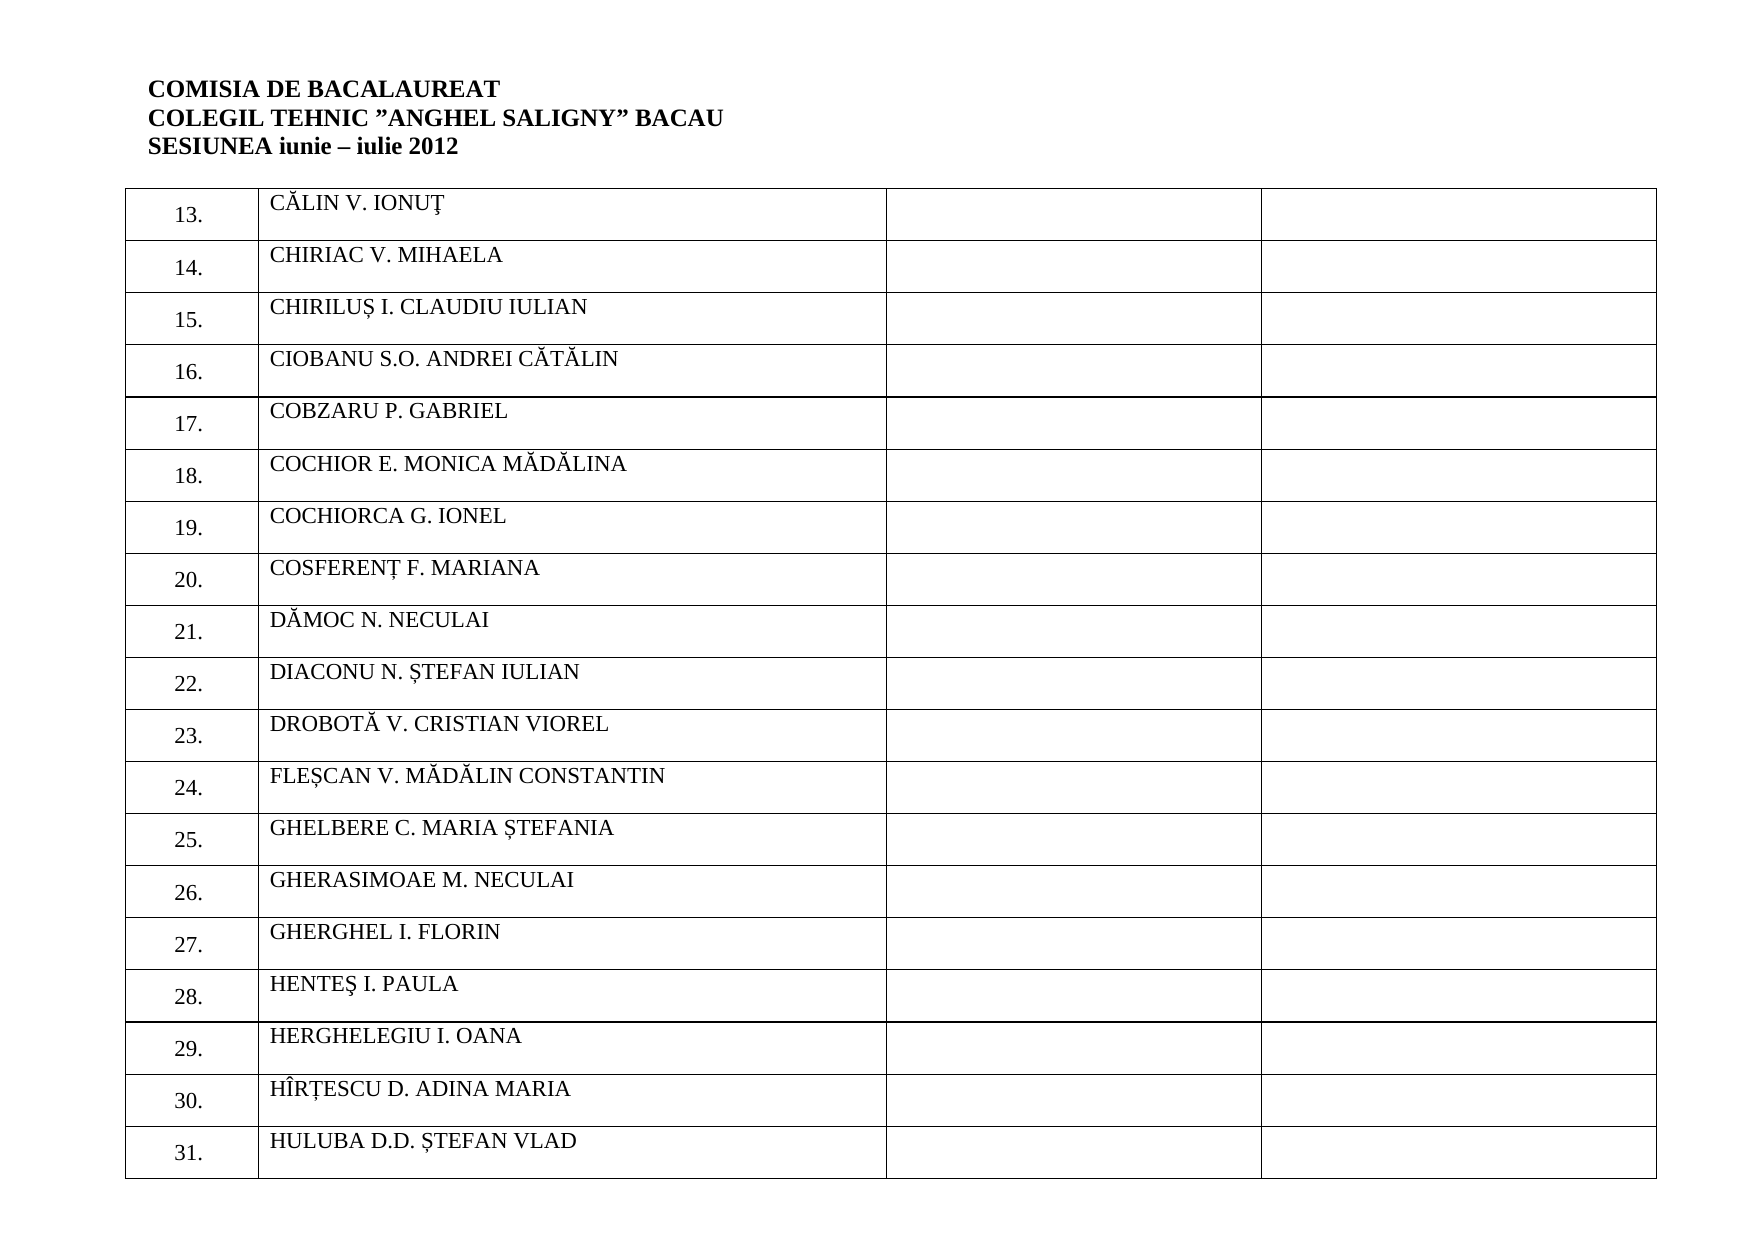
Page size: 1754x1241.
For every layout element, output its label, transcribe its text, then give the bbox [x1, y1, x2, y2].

table_cell [887, 189, 1261, 240]
table_cell [1262, 814, 1656, 865]
table_cell [887, 970, 1261, 1021]
table_cell [887, 241, 1261, 292]
table_cell [887, 1075, 1261, 1126]
table_cell [887, 918, 1261, 969]
table_cell [126, 554, 258, 605]
table_cell [887, 866, 1261, 917]
table_cell COSFERENȚ F. MARIANA [259, 554, 886, 605]
table_cell DĂMOC N. NECULAI [259, 606, 886, 657]
table_cell HENTEŞ I. PAULA [259, 970, 886, 1021]
table_cell [126, 710, 258, 761]
table_cell [887, 450, 1261, 501]
table_cell [1262, 918, 1656, 969]
table_cell [1262, 398, 1656, 448]
table_cell [126, 502, 258, 553]
table_cell [126, 450, 258, 501]
table_cell [1262, 606, 1656, 657]
table_cell [1262, 345, 1656, 396]
table_cell [1262, 241, 1656, 292]
table_cell [126, 866, 258, 917]
table_cell [887, 398, 1261, 448]
table_cell [1262, 658, 1656, 709]
table_cell [1262, 1127, 1656, 1178]
table_cell [126, 189, 258, 240]
table_cell HERGHELEGIU I. OANA [259, 1023, 886, 1073]
table_cell [1262, 450, 1656, 501]
table_cell [126, 345, 258, 396]
table_cell [126, 606, 258, 657]
table_cell [126, 398, 258, 448]
table_cell FLEȘCAN V. MĂDĂLIN CONSTANTIN [259, 762, 886, 813]
table_cell [1262, 554, 1656, 605]
table_cell HULUBA D.D. ȘTEFAN VLAD [259, 1127, 886, 1178]
table_cell GHERGHEL I. FLORIN [259, 918, 886, 969]
table_cell [126, 814, 258, 865]
table_cell [887, 1023, 1261, 1073]
table_cell [887, 502, 1261, 553]
table_cell [126, 658, 258, 709]
table_cell [126, 918, 258, 969]
table_cell COCHIOR E. MONICA MĂDĂLINA [259, 450, 886, 501]
table_cell [887, 554, 1261, 605]
table_cell [126, 970, 258, 1021]
table_cell CĂLIN V. IONUŢ [259, 189, 886, 240]
table_cell [1262, 762, 1656, 813]
table_cell CHIRILUȘ I. CLAUDIU IULIAN [259, 293, 886, 344]
table_cell [887, 762, 1261, 813]
table_cell DROBOTĂ V. CRISTIAN VIOREL [259, 710, 886, 761]
table_cell [126, 1075, 258, 1126]
table_cell [887, 345, 1261, 396]
table_cell [1262, 1075, 1656, 1126]
table_cell [126, 241, 258, 292]
table_cell [1262, 866, 1656, 917]
table_cell [126, 1023, 258, 1073]
table_cell [887, 710, 1261, 761]
table_cell [887, 606, 1261, 657]
table_cell [887, 293, 1261, 344]
table_cell [1262, 1023, 1656, 1073]
table_cell COBZARU P. GABRIEL [259, 398, 886, 448]
table_cell CHIRIAC V. MIHAELA [259, 241, 886, 292]
table_cell [126, 293, 258, 344]
table_cell COCHIORCA G. IONEL [259, 502, 886, 553]
table_cell [887, 658, 1261, 709]
table_cell GHELBERE C. MARIA ȘTEFANIA [259, 814, 886, 865]
table_cell DIACONU N. ȘTEFAN IULIAN [259, 658, 886, 709]
table_cell GHERASIMOAE M. NECULAI [259, 866, 886, 917]
table_cell [887, 814, 1261, 865]
table_cell [1262, 293, 1656, 344]
table_cell [887, 1127, 1261, 1178]
table_cell [126, 1127, 258, 1178]
table_cell [1262, 710, 1656, 761]
table_cell HÎRȚESCU D. ADINA MARIA [259, 1075, 886, 1126]
table_cell [1262, 189, 1656, 240]
table_cell [1262, 970, 1656, 1021]
table_cell [1262, 502, 1656, 553]
table_cell [126, 762, 258, 813]
table_cell CIOBANU S.O. ANDREI CĂTĂLIN [259, 345, 886, 396]
